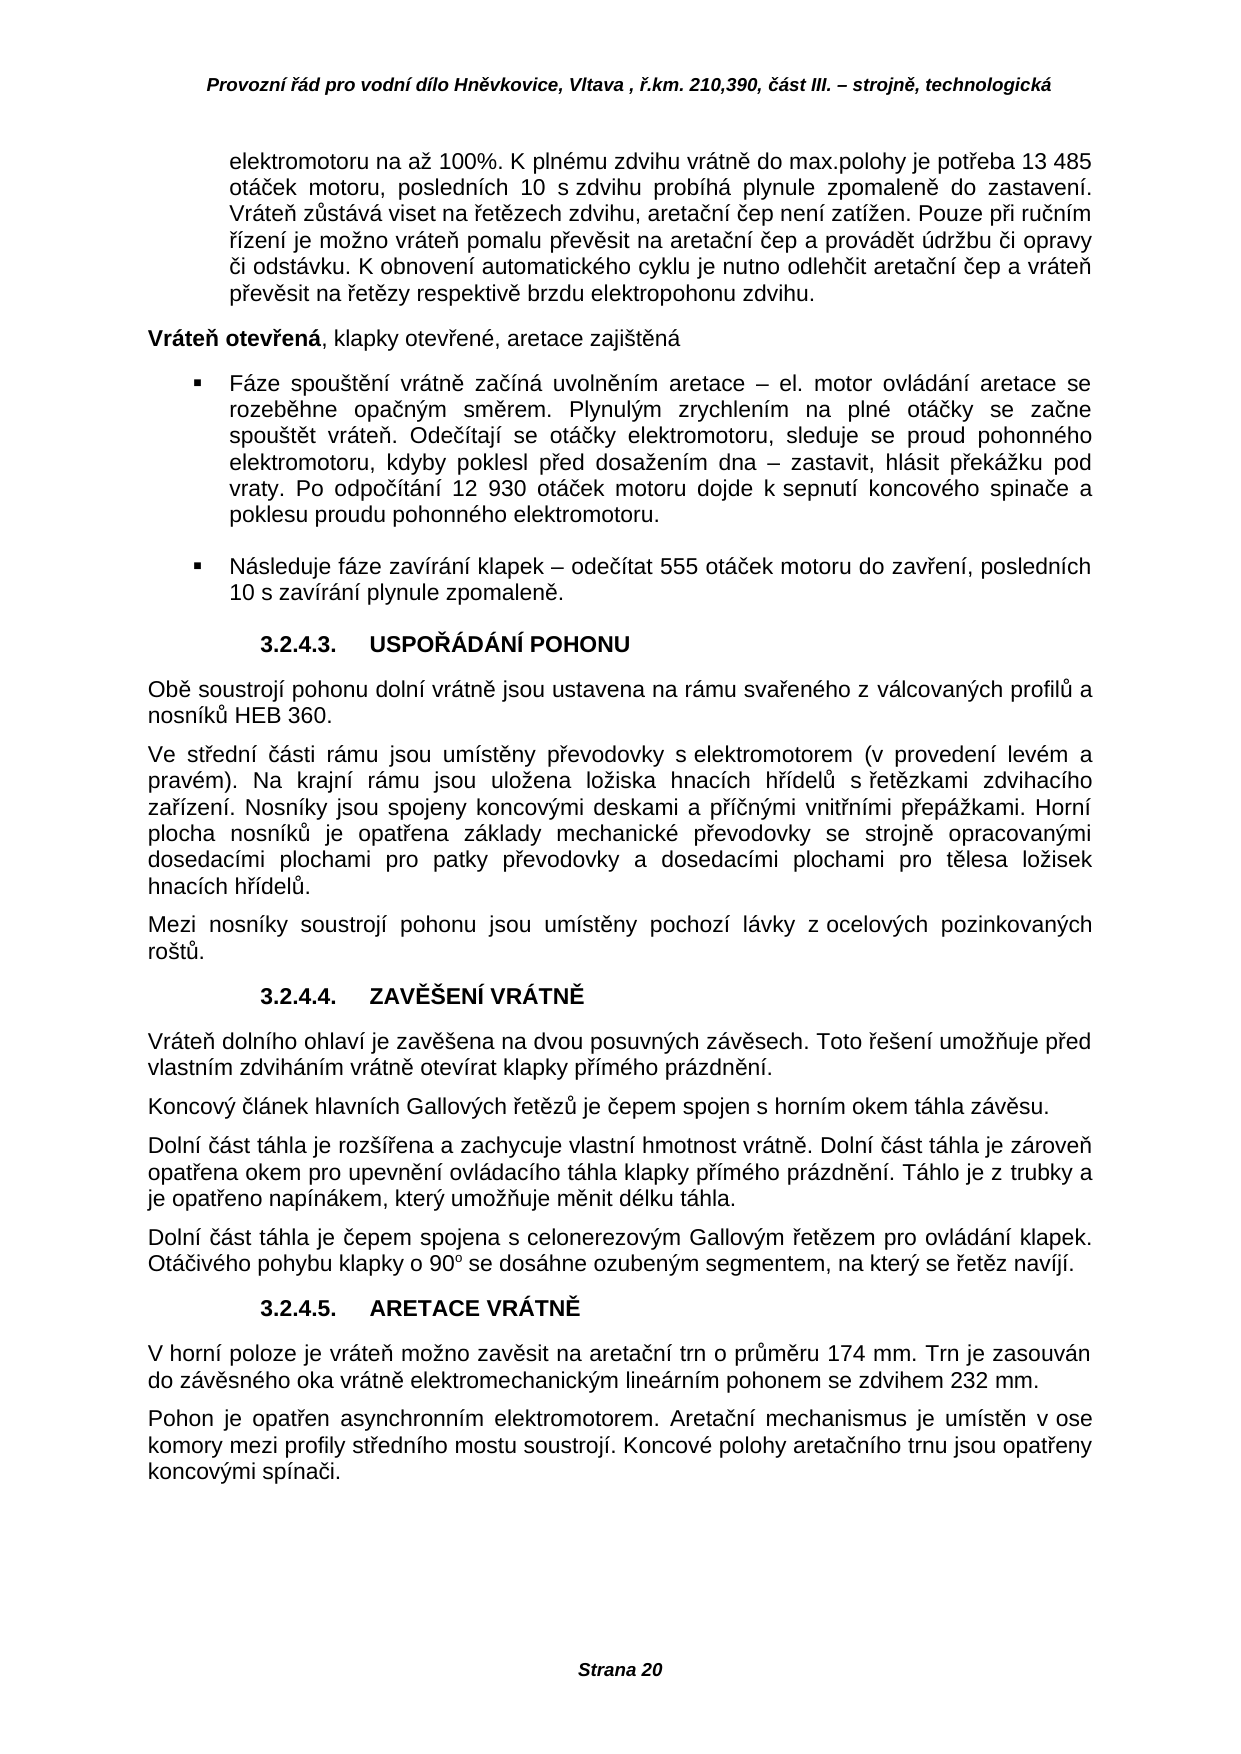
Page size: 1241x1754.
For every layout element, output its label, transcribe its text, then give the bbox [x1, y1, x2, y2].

text Obě soustrojí pohonu dolní vrátně jsou ustavena na rámu svařeného z válcovaných profilů a nosníků HEB 360. [148, 676, 1092, 728]
subtitle Zavěšení vrátně [260, 983, 1092, 1009]
list Následuje fáze zavírání klapek – odečítat 555 otáček motoru do zavření, posledních 10 s zavírání plynule zpomaleně. [192, 553, 1092, 606]
text Dolní část táhla je rozšířena a zachycuje vlastní hmotnost vrátně. Dolní část táhla je zároveň opatřena okem pro upevnění ovládacího táhla klapky přímého prázdnění. Táhlo je z trubky a je opatřeno napínákem, který umožňuje měnit délku táhla. [148, 1132, 1092, 1211]
text Koncový článek hlavních Gallových řetězů je čepem spojen s horním okem táhla závěsu. [148, 1093, 1092, 1119]
text Vráteň dolního ohlaví je zavěšena na dvou posuvných závěsech. Toto řešení umožňuje před vlastním zdviháním vrátně otevírat klapky přímého prázdnění. [148, 1028, 1092, 1081]
text V horní poloze je vráteň možno zavěsit na aretační trn o průměru 174 mm. Trn je zasouván do závěsného oka vrátně elektromechanickým lineárním pohonem se zdvihem 232 mm. [148, 1340, 1092, 1393]
text Mezi nosníky soustrojí pohonu jsou umístěny pochozí lávky z ocelových pozinkovaných roštů. [148, 911, 1092, 964]
list Fáze spouštění vrátně začíná uvolněním aretace – el. motor ovládání aretace se rozeběhne opačným směrem. Plynulým zrychlením na plné otáčky se začne spouštět vráteň. Odečítají se otáčky elektromotoru, sleduje se proud pohonného elektromotoru, kdyby poklesl před dosažením dna – zastavit, hlásit překážku pod vraty. Po odpočítání 12 930 otáček motoru dojde k sepnutí koncového spinače a poklesu proudu pohonného elektromotoru. [192, 370, 1092, 528]
text Dolní část táhla je čepem spojena s celonerezovým Gallovým řetězem pro ovládání klapek. Otáčivého pohybu klapky o 90o se dosáhne ozubeným segmentem, na který se řetěz navíjí. [148, 1224, 1092, 1276]
subtitle Aretace vrátně [260, 1295, 1092, 1321]
text Vráteň otevřená, klapky otevřené, aretace zajištěná [148, 324, 1092, 351]
subtitle Uspořádání pohonu [260, 631, 1092, 657]
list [192, 148, 1092, 306]
text Ve střední části rámu jsou umístěny převodovky s elektromotorem (v provedení levém a pravém). Na krajní rámu jsou uložena ložiska hnacích hřídelů s řetězkami zdvihacího zařízení. Nosníky jsou spojeny koncovými deskami a příčnými vnitřními přepážkami. Horní plocha nosníků je opatřena základy mechanické převodovky se strojně opracovanými dosedacími plochami pro patky převodovky a dosedacími plochami pro tělesa ložisek hnacích hřídelů. [148, 741, 1092, 899]
text Pohon je opatřen asynchronním elektromotorem. Aretační mechanismus je umístěn v ose komory mezi profily středního mostu soustrojí. Koncové polohy aretačního trnu jsou opatřeny koncovými spínači. [148, 1405, 1092, 1484]
